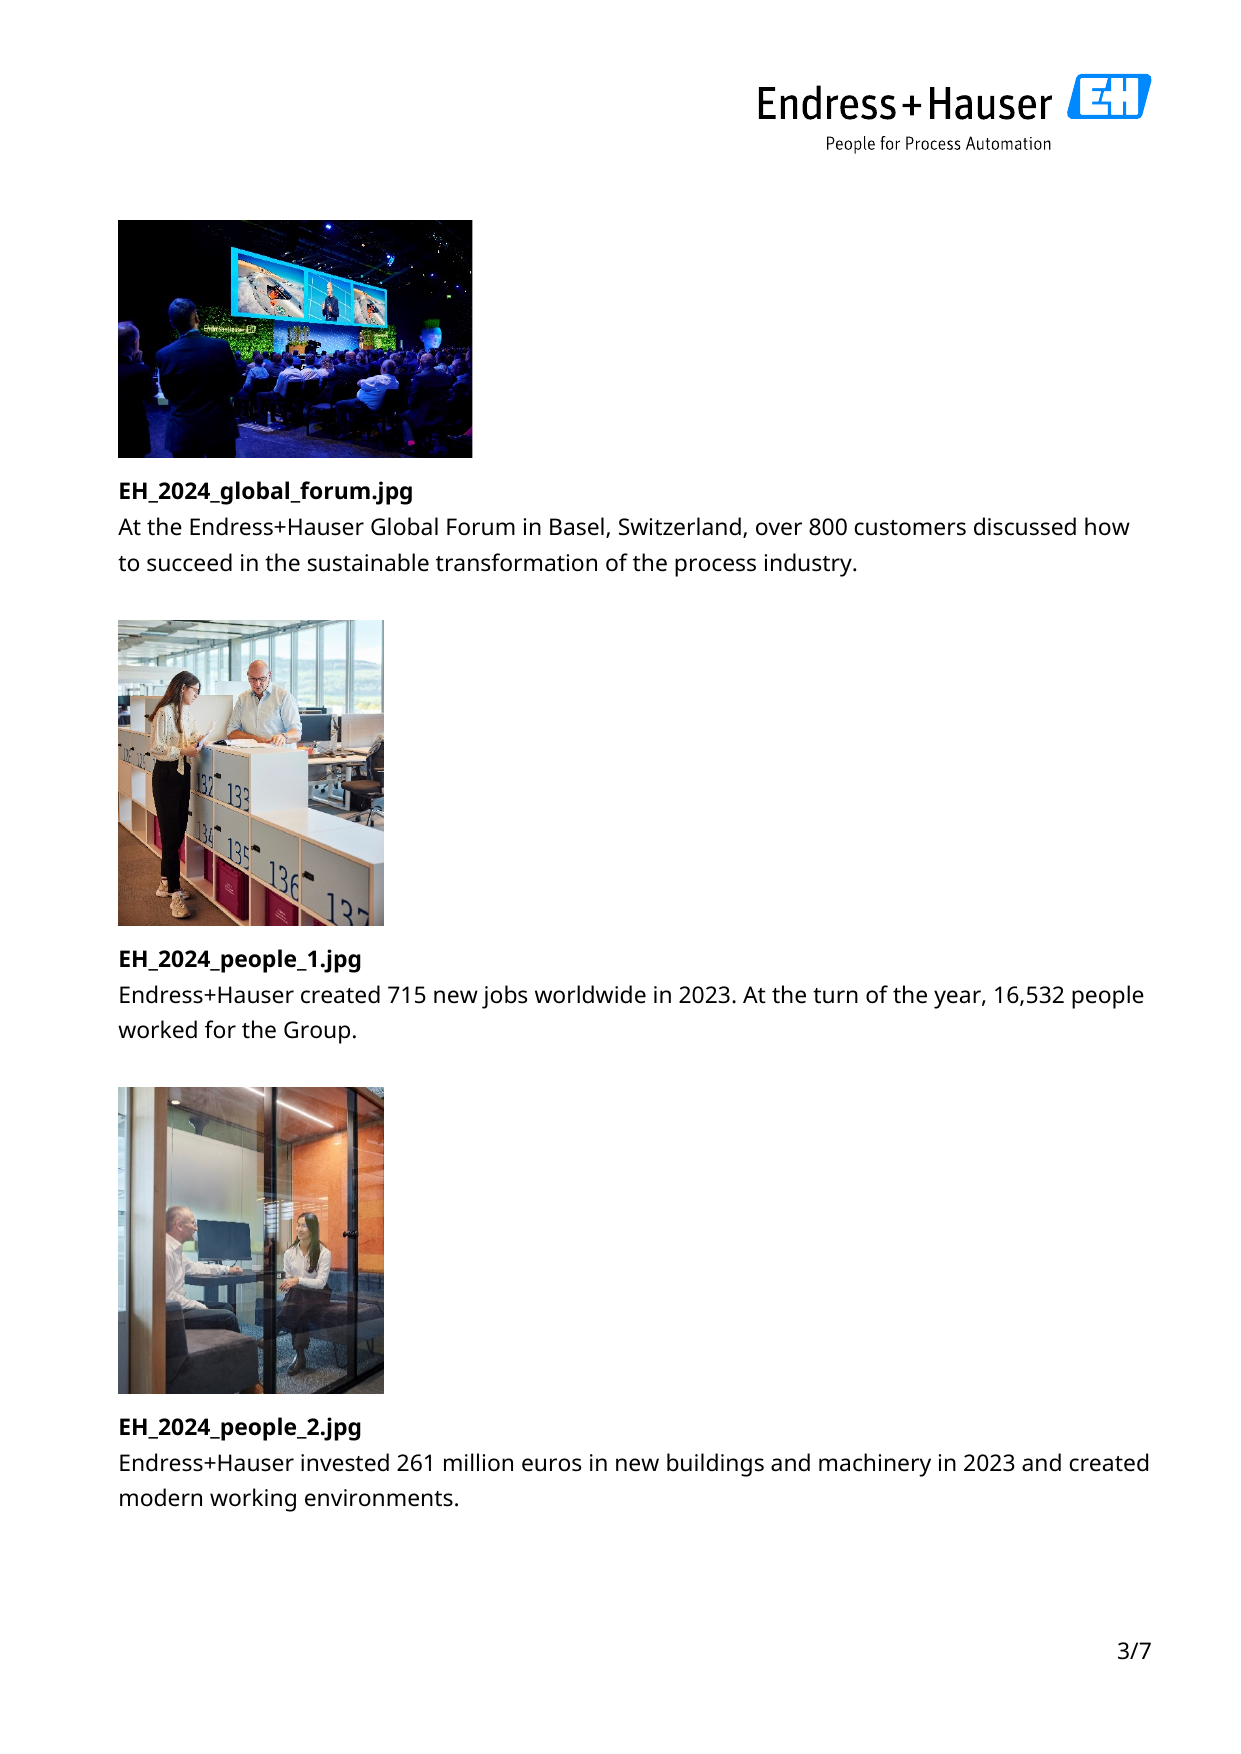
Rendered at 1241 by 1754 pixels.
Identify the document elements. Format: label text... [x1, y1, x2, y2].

picture [118, 620, 384, 926]
text Endress+Hauser invested 261 million euros in new buildings and machinery in 2023 and created modern working environments. [118, 1446, 1152, 1514]
text EH_2024_people_1.jpg [118, 943, 1152, 974]
text At the Endress+Hauser Global Forum in Basel, Switzerland, over 800 customers discussed how to succeed in the sustainable transformation of the process industry. [118, 511, 1152, 578]
text Endress+Hauser created 715 new jobs worldwide in 2023. At the turn of the year, 16,532 people worked for the Group. [118, 978, 1152, 1046]
picture [118, 1087, 384, 1394]
text EH_2024_global_forum.jpg [118, 475, 1152, 506]
text EH_2024_people_2.jpg [118, 1411, 1152, 1442]
picture [118, 220, 473, 458]
